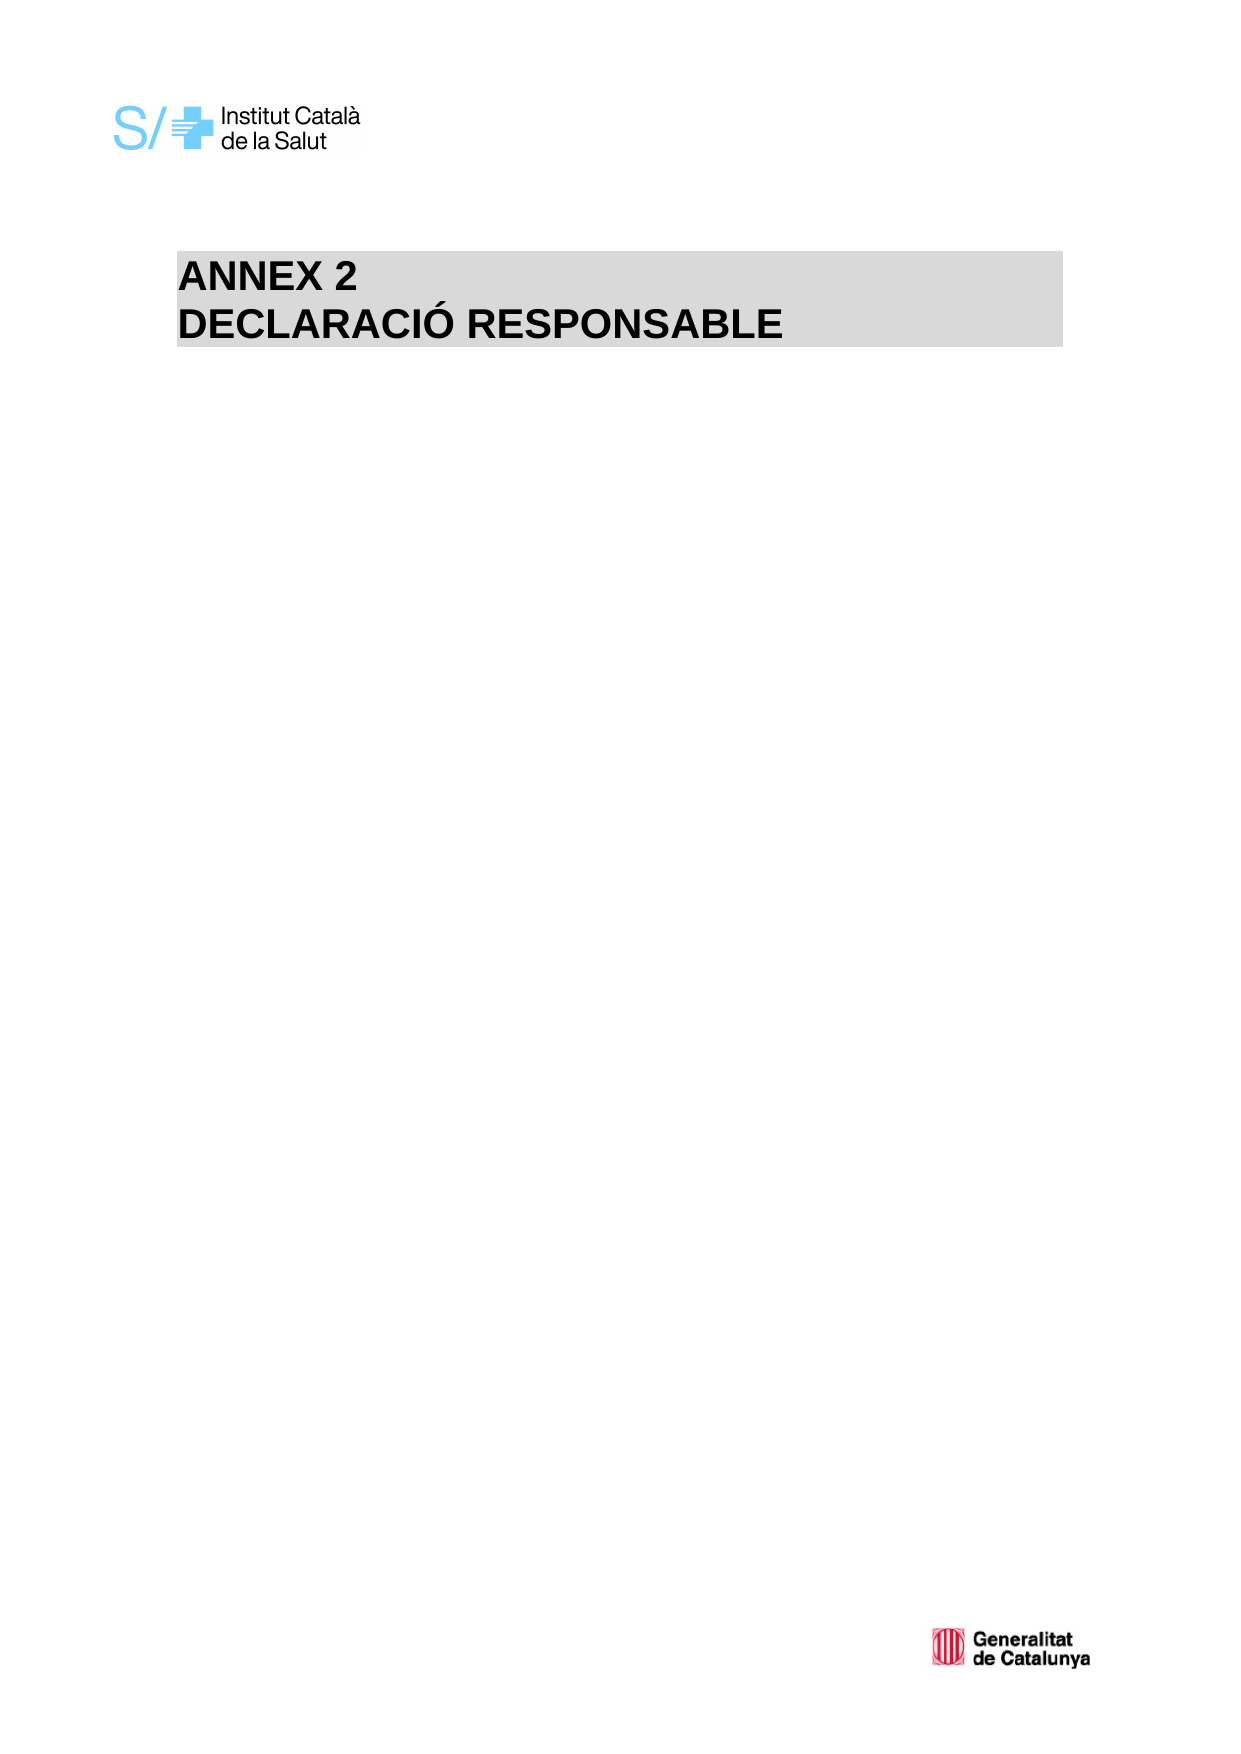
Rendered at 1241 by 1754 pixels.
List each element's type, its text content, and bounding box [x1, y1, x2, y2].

text ANNEX 2 [177, 251, 1063, 299]
picture [112, 103, 363, 154]
text DECLARACIÓ RESPONSABLE [177, 299, 1063, 347]
picture [893, 1621, 1129, 1674]
